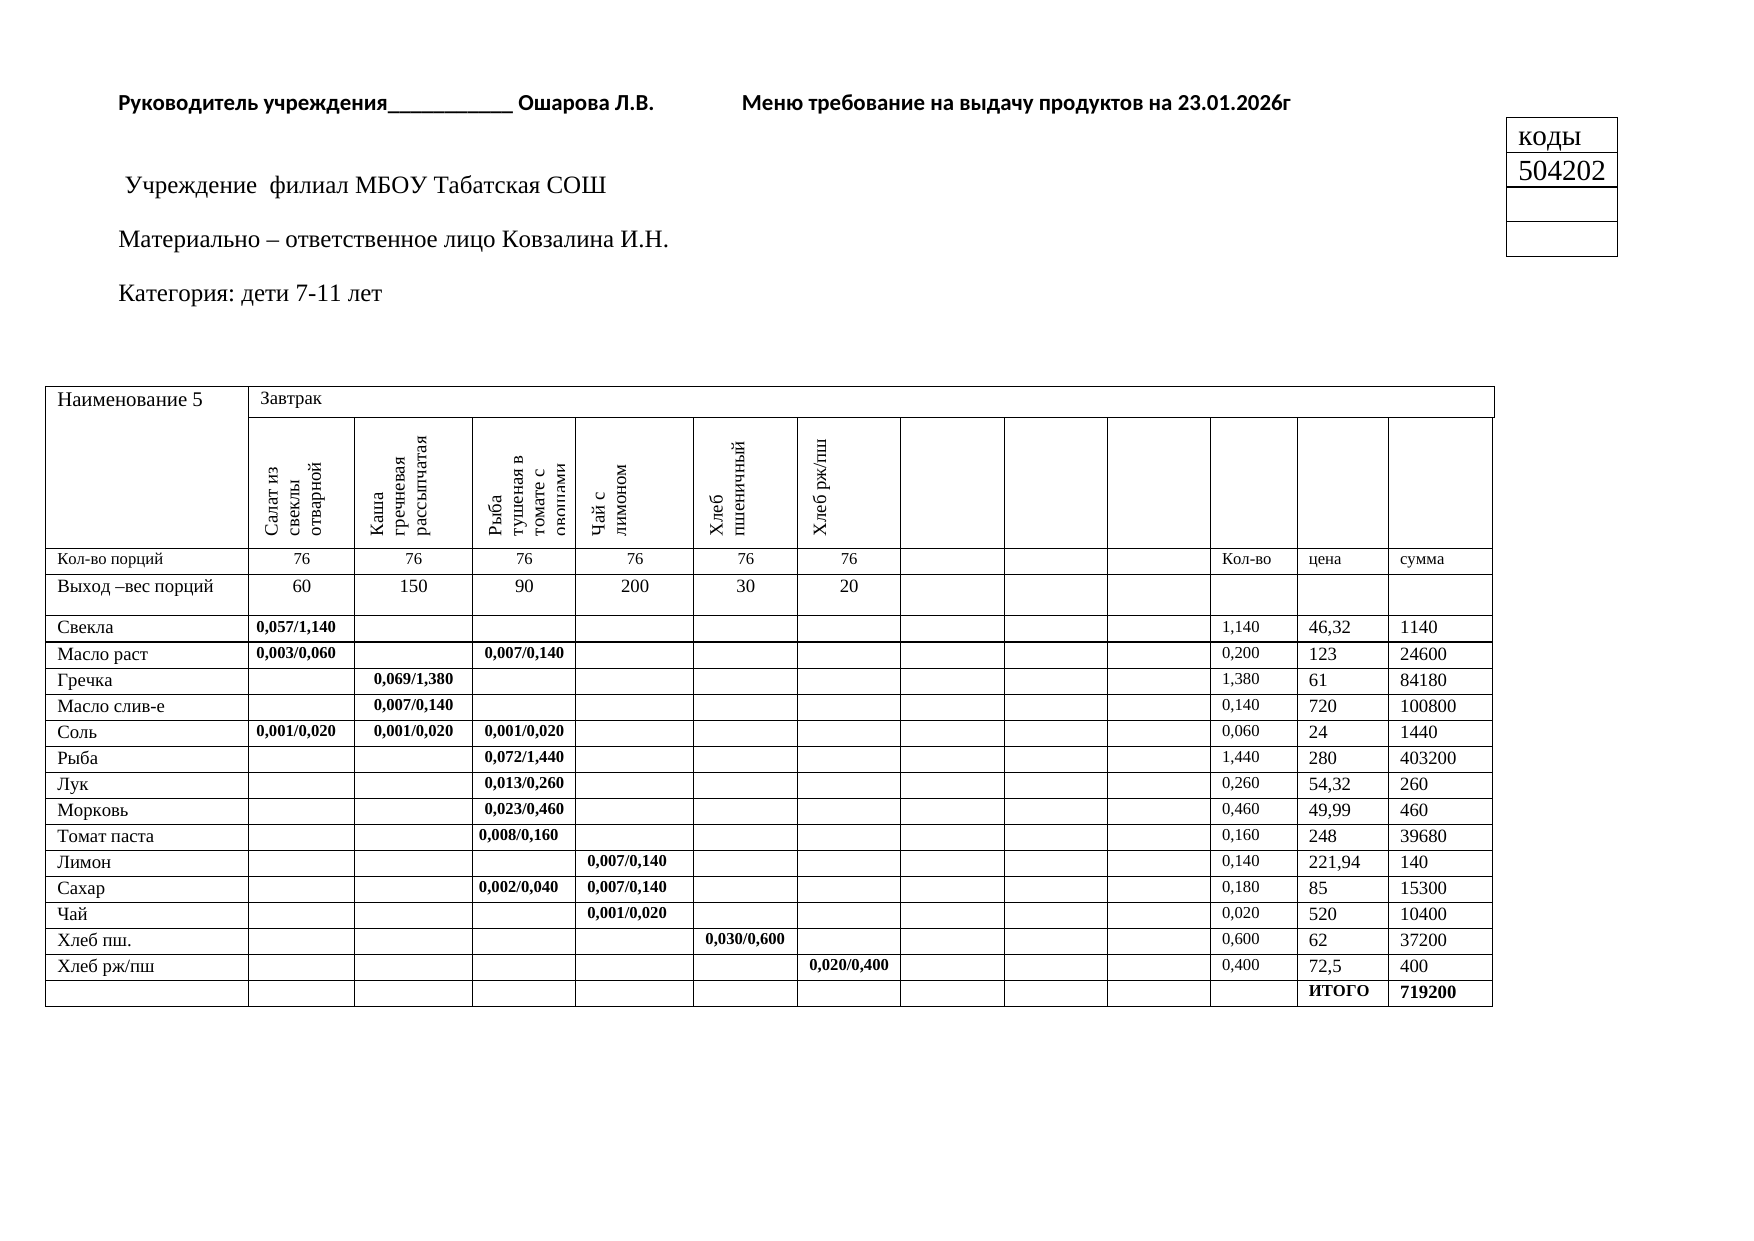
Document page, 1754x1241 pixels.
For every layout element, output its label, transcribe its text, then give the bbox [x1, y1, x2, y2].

table_cell 14,12 [1389, 773, 1492, 798]
table_cell [901, 747, 1004, 772]
table_cell [1108, 825, 1210, 850]
table_cell 1,140 [1211, 616, 1297, 641]
table_cell 23,00 [1389, 799, 1492, 824]
table_cell 1,44 [1389, 721, 1492, 746]
table_cell [1108, 695, 1210, 719]
table_cell [1108, 903, 1210, 928]
table_cell 248 [1298, 825, 1388, 850]
table_cell [473, 981, 575, 1006]
table_cell [694, 799, 797, 824]
table_cell 31,07 [1389, 851, 1492, 876]
table_cell Чай [46, 903, 248, 928]
table_cell 20 [798, 575, 900, 615]
table_cell [1005, 695, 1107, 719]
table_cell 0,020/0,400 [798, 955, 900, 980]
table_cell [694, 955, 797, 980]
table_cell [798, 903, 900, 928]
table_cell [1005, 418, 1107, 548]
text Категория: дети 7-11 лет [118, 278, 1636, 307]
table_cell [694, 616, 797, 641]
table_cell 0,057/1,140 [249, 616, 354, 641]
table_cell [798, 721, 900, 746]
table_cell [694, 773, 797, 798]
table_cell [1108, 981, 1210, 1006]
table_header коды [1507, 118, 1617, 152]
table_cell 0,003/0,060 [249, 643, 354, 667]
table_cell 0,020 [1211, 903, 1297, 928]
table_cell [1005, 851, 1107, 876]
table_cell [901, 669, 1004, 693]
table_cell [901, 799, 1004, 824]
table_cell 76 [694, 549, 797, 574]
table_cell Масло слив-е [46, 695, 248, 719]
table_cell [249, 669, 354, 693]
table_cell [901, 575, 1004, 615]
table_cell 0,180 [1211, 877, 1297, 902]
table_cell [576, 929, 693, 954]
table_cell 0,001/0,020 [576, 903, 693, 928]
table_cell [576, 825, 693, 850]
table_cell [798, 981, 900, 1006]
table_cell [694, 851, 797, 876]
table_cell [901, 981, 1004, 1006]
table_cell [901, 903, 1004, 928]
table_cell [355, 773, 472, 798]
table_cell 39,68 [1389, 825, 1492, 850]
table_cell [694, 747, 797, 772]
table_cell 0,072/1,440 [473, 747, 575, 772]
table_cell [46, 981, 248, 1006]
table_cell [1108, 643, 1210, 667]
table_cell 15,30 [1389, 877, 1492, 902]
table_cell 403,20 [1389, 747, 1492, 772]
table_cell [355, 903, 472, 928]
table_cell Соль [46, 721, 248, 746]
table_cell 29,00 [1389, 955, 1492, 980]
table_cell [798, 929, 900, 954]
text Учреждение филиал МБОУ Табатская СОШ [118, 170, 1506, 199]
table_cell [1507, 222, 1617, 256]
table_cell цена [1298, 549, 1388, 574]
table_cell [901, 825, 1004, 850]
table_cell 720 [1298, 695, 1388, 719]
table_cell [576, 955, 693, 980]
table_cell [355, 799, 472, 824]
table_cell Хлеб рж/пш [798, 418, 900, 548]
table_cell [249, 773, 354, 798]
table_cell 0,140 [1211, 851, 1297, 876]
table_cell 85 [1298, 877, 1388, 902]
table_cell Рыба [46, 747, 248, 772]
table_cell [1108, 549, 1210, 574]
table_cell [798, 695, 900, 719]
table_cell [1108, 747, 1210, 772]
table_cell [694, 695, 797, 719]
table_cell [1507, 188, 1617, 221]
table_cell [798, 669, 900, 693]
table_cell [249, 799, 354, 824]
table_cell Масло раст [46, 643, 248, 667]
table_cell 0,001/0,020 [249, 721, 354, 746]
table_cell Хлеб пшеничный [694, 418, 797, 548]
table_cell 280 [1298, 747, 1388, 772]
table_cell 0,030/0,600 [694, 929, 797, 954]
table_cell [1005, 825, 1107, 850]
table_cell [1108, 799, 1210, 824]
table_cell [249, 929, 354, 954]
table_cell [473, 851, 575, 876]
table_cell 0,008/0,160 [473, 825, 575, 850]
table_cell [249, 825, 354, 850]
table_cell 0,260 [1211, 773, 1297, 798]
table_cell Каша гречневая рассыпчатая [355, 418, 472, 548]
table_cell 30 [694, 575, 797, 615]
table_cell Хлеб пш. [46, 929, 248, 954]
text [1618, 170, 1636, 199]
table_cell 0,069/1,380 [355, 669, 472, 693]
table_cell 221,94 [1298, 851, 1388, 876]
table_cell [1005, 575, 1107, 615]
table_cell [694, 643, 797, 667]
table_cell Салат из свеклы отварной [249, 418, 354, 548]
table_cell [1211, 981, 1297, 1006]
table_cell [901, 955, 1004, 980]
table_cell [1108, 929, 1210, 954]
table_cell [1005, 721, 1107, 746]
table_cell [1108, 575, 1210, 615]
table_cell 52,80 [1389, 616, 1492, 641]
table_cell [1005, 929, 1107, 954]
table_cell [901, 643, 1004, 667]
table_cell Томат паста [46, 825, 248, 850]
table_cell [901, 929, 1004, 954]
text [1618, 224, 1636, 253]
table_cell 150 [355, 575, 472, 615]
table_cell 0,001/0,020 [473, 721, 575, 746]
table_cell 0,007/0,140 [473, 643, 575, 667]
table_cell [1108, 851, 1210, 876]
table_cell 0,002/0,040 [473, 877, 575, 902]
table_cell 520 [1298, 903, 1388, 928]
table_cell 76 [576, 549, 693, 574]
table_cell 0,460 [1211, 799, 1297, 824]
table_cell [1005, 903, 1107, 928]
table_cell 84,18 [1389, 669, 1492, 693]
table_header Наименование 5 [46, 387, 248, 548]
table_cell [1005, 669, 1107, 693]
table_cell сумма [1389, 549, 1492, 574]
table_header Завтрак [249, 387, 1494, 417]
table_cell [355, 981, 472, 1006]
table_cell [249, 955, 354, 980]
table_cell [1108, 616, 1210, 641]
table_cell [473, 929, 575, 954]
table_cell [694, 669, 797, 693]
table_cell 0,023/0,460 [473, 799, 575, 824]
table_cell [798, 747, 900, 772]
table_cell [249, 747, 354, 772]
table_cell [1005, 643, 1107, 667]
table_cell [473, 903, 575, 928]
table_cell [901, 773, 1004, 798]
table_cell 10,40 [1389, 903, 1492, 928]
table_cell [1389, 575, 1492, 615]
table_cell [1005, 955, 1107, 980]
table_cell Чай с лимоном [576, 418, 693, 548]
text Материально – ответственное лицо Ковзалина И.Н. [118, 224, 1506, 253]
table_cell [355, 616, 472, 641]
table_cell 0,007/0,140 [355, 695, 472, 719]
table_cell [473, 669, 575, 693]
table_cell [249, 877, 354, 902]
table_cell 76 [355, 549, 472, 574]
table_cell [473, 955, 575, 980]
table_cell [576, 616, 693, 641]
table_cell 866,79 [1389, 981, 1492, 1006]
table_cell [249, 903, 354, 928]
table_cell Хлеб рж/пш [46, 955, 248, 980]
table_cell 0,400 [1211, 955, 1297, 980]
table_cell [576, 773, 693, 798]
table_cell 76 [249, 549, 354, 574]
table_cell Гречка [46, 669, 248, 693]
table_cell [576, 695, 693, 719]
table_cell [1005, 616, 1107, 641]
table_cell 0,013/0,260 [473, 773, 575, 798]
table_cell 0,600 [1211, 929, 1297, 954]
table_cell [901, 721, 1004, 746]
table_cell [576, 747, 693, 772]
table_cell [355, 643, 472, 667]
table_cell 504202 [1507, 153, 1617, 186]
table_cell [355, 955, 472, 980]
table_cell Кол-во порций [46, 549, 248, 574]
table_cell [694, 903, 797, 928]
table_cell 24 [1298, 721, 1388, 746]
table_cell 1,440 [1211, 747, 1297, 772]
table_cell Морковь [46, 799, 248, 824]
table_cell 54,32 [1298, 773, 1388, 798]
table_cell 76 [473, 549, 575, 574]
table_cell 60 [249, 575, 354, 615]
table_cell 49,99 [1298, 799, 1388, 824]
table_cell [355, 851, 472, 876]
table_cell [798, 773, 900, 798]
table_cell [1005, 773, 1107, 798]
table_cell ИТОГО [1298, 981, 1388, 1006]
table_cell [901, 851, 1004, 876]
table_cell [798, 851, 900, 876]
table_cell 76 [798, 549, 900, 574]
table_cell [1108, 669, 1210, 693]
table_cell [1108, 773, 1210, 798]
table_cell 72,5 [1298, 955, 1388, 980]
table_cell 46,32 [1298, 616, 1388, 641]
table_cell 0,001/0,020 [355, 721, 472, 746]
table_cell 0,140 [1211, 695, 1297, 719]
table_cell [1298, 575, 1388, 615]
table_cell 0,200 [1211, 643, 1297, 667]
table_cell Сахар [46, 877, 248, 902]
table_cell [901, 695, 1004, 719]
table_cell [798, 799, 900, 824]
table_cell [1389, 418, 1492, 548]
table_cell [576, 799, 693, 824]
table_cell [901, 616, 1004, 641]
table_cell [576, 721, 693, 746]
table_cell [1108, 877, 1210, 902]
table_cell [576, 643, 693, 667]
table_cell 123 [1298, 643, 1388, 667]
table_cell Лимон [46, 851, 248, 876]
table_cell Рыба тушеная в томате с овощами [473, 418, 575, 548]
table_cell 0,007/0,140 [576, 877, 693, 902]
table_cell [1298, 418, 1388, 548]
table_cell [798, 877, 900, 902]
table_cell [1108, 418, 1210, 548]
table_cell [694, 721, 797, 746]
table_cell 62 [1298, 929, 1388, 954]
table_cell 90 [473, 575, 575, 615]
text Руководитель учреждения___________ Ошарова Л.В. Меню требование на выдачу продуктов на 23.01.2026г [118, 88, 1636, 117]
table_cell [473, 695, 575, 719]
table_cell 100,80 [1389, 695, 1492, 719]
table_cell 24,60 [1389, 643, 1492, 667]
table_cell [355, 929, 472, 954]
table_cell 37,20 [1389, 929, 1492, 954]
table_cell [798, 616, 900, 641]
table_cell [901, 877, 1004, 902]
table_cell [1211, 575, 1297, 615]
table_cell [901, 549, 1004, 574]
table_cell [798, 643, 900, 667]
table_cell Лук [46, 773, 248, 798]
table_cell [249, 695, 354, 719]
table_cell [1005, 799, 1107, 824]
table_cell [249, 851, 354, 876]
table_cell [901, 418, 1004, 548]
table_cell [1211, 418, 1297, 548]
table_cell [1108, 721, 1210, 746]
table_cell [694, 981, 797, 1006]
table_cell 0,007/0,140 [576, 851, 693, 876]
table_cell [473, 616, 575, 641]
table_cell [355, 825, 472, 850]
table_cell [1108, 955, 1210, 980]
table_cell 0,160 [1211, 825, 1297, 850]
table_cell 0,060 [1211, 721, 1297, 746]
table_cell Свекла [46, 616, 248, 641]
table_cell [249, 981, 354, 1006]
table_cell [798, 825, 900, 850]
table_cell [1005, 877, 1107, 902]
table_cell [355, 877, 472, 902]
table_cell [1005, 549, 1107, 574]
table_cell Выход –вес порций [46, 575, 248, 615]
table_cell [1005, 747, 1107, 772]
table_cell [694, 825, 797, 850]
table_cell [576, 669, 693, 693]
table_cell Кол-во [1211, 549, 1297, 574]
table_cell [694, 877, 797, 902]
table_cell [576, 981, 693, 1006]
table_cell 200 [576, 575, 693, 615]
table_cell [1005, 981, 1107, 1006]
table_cell 1,380 [1211, 669, 1297, 693]
table_cell 61 [1298, 669, 1388, 693]
table_cell [355, 747, 472, 772]
